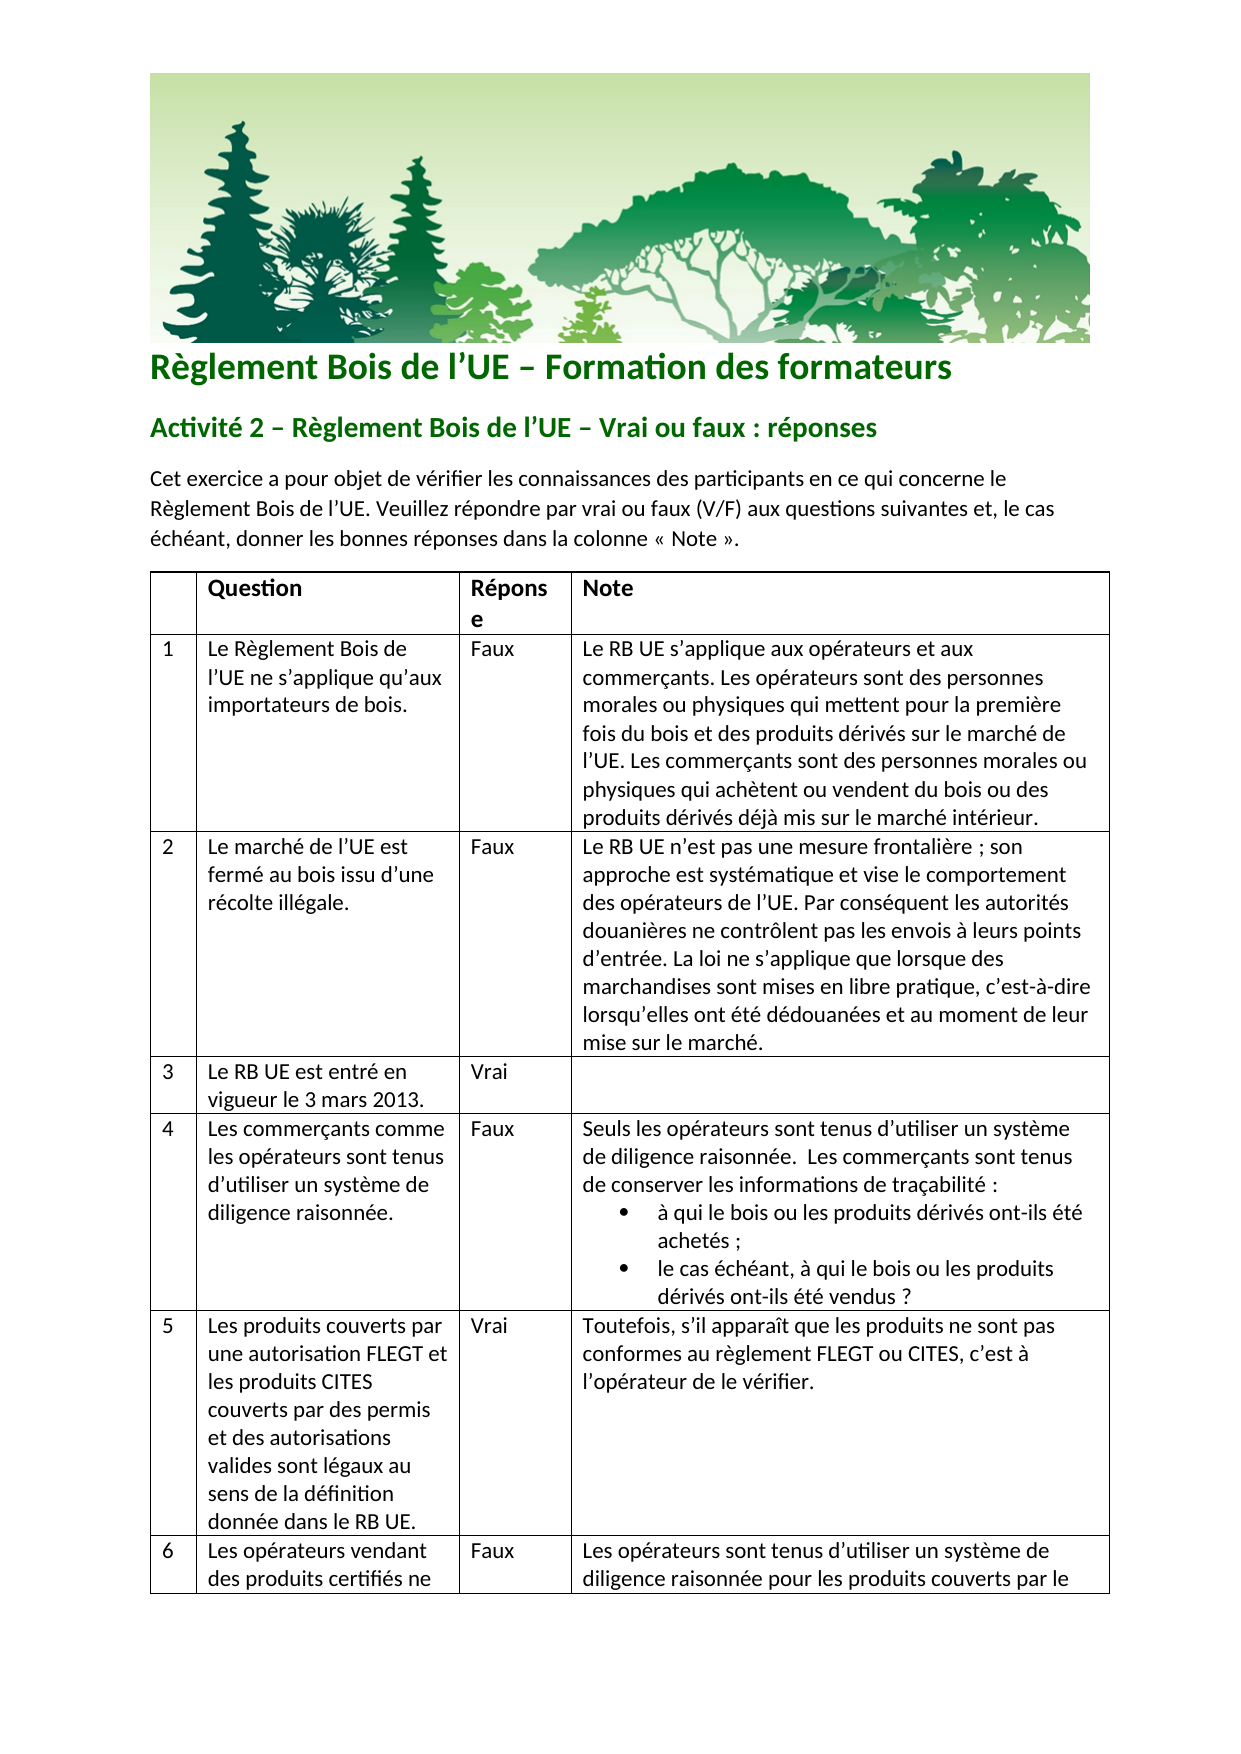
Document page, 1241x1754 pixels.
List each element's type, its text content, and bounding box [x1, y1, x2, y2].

table_cell Vrai [460, 1057, 571, 1113]
table_cell Le RB UE n’est pas une mesure frontalière ; son approche est systématique et vise le comportement des opérateurs de l’UE. Par conséquent les autorités douanières ne contrôlent pas les envois à leurs points d’entrée. La loi ne s’applique que lorsque des marchandises sont mises en libre pratique, c’est-à-dire lorsqu’elles ont été dédouanées et au moment de leur mise sur le marché. [572, 832, 1109, 1056]
table_cell 2 [151, 832, 196, 1056]
table_cell Le RB UE est entré en vigueur le 3 mars 2013. [197, 1057, 459, 1113]
table_cell 1 [151, 635, 196, 831]
table_cell 3 [151, 1057, 196, 1113]
table_cell Les commerçants comme les opérateurs sont tenus d’utiliser un système de diligence raisonnée. [197, 1114, 459, 1310]
table_cell Le Règlement Bois de l’UE ne s’applique qu’aux importateurs de bois. [197, 635, 459, 831]
table_header Réponse [460, 573, 571, 633]
table_cell Les produits couverts par une autorisation FLEGT et les produits CITES couverts par des permis et des autorisations valides sont légaux au sens de la définition donnée dans le RB UE. [197, 1311, 459, 1535]
text Cet exercice a pour objet de vérifier les connaissances des participants en ce qui concerne le Règlement Bois de l’UE. Veuillez répondre par vrai ou faux (V/F) aux questions suivantes et, le cas échéant, donner les bonnes réponses dans la colonne « Note ». [150, 464, 1090, 553]
text Activité 2 – Règlement Bois de l’UE – Vrai ou faux : réponses [150, 409, 1090, 445]
table_header [151, 573, 196, 633]
table_cell Le RB UE s’applique aux opérateurs et aux commerçants. Les opérateurs sont des personnes morales ou physiques qui mettent pour la première fois du bois et des produits dérivés sur le marché de l’UE. Les commerçants sont des personnes morales ou physiques qui achètent ou vendent du bois ou des produits dérivés déjà mis sur le marché intérieur. [572, 635, 1109, 831]
table_header Note [572, 573, 1109, 633]
table_cell 5 [151, 1311, 196, 1535]
picture [150, 73, 1090, 343]
table_cell Les opérateurs vendant des produits certifiés ne sont pas tenus d’appliquer un système de diligence raisonnée. [197, 1536, 459, 1592]
table_cell Faux [460, 832, 571, 1056]
table_cell Faux [460, 635, 571, 831]
table_header Question [197, 573, 459, 633]
table_cell Faux [460, 1536, 571, 1592]
text Règlement Bois de l’UE – Formation des formateurs [150, 343, 1090, 389]
table_cell Toutefois, s’il apparaît que les produits ne sont pas conformes au règlement FLEGT ou CITES, c’est à l’opérateur de le vérifier. [572, 1311, 1109, 1535]
table_cell 6 [151, 1536, 196, 1592]
table_cell 4 [151, 1114, 196, 1310]
table_cell Faux [460, 1114, 571, 1310]
table_cell Le marché de l’UE est fermé au bois issu d’une récolte illégale. [197, 832, 459, 1056]
table_cell Vrai [460, 1311, 571, 1535]
table_cell Seuls les opérateurs sont tenus d’utiliser un système de diligence raisonnée. Les commerçants sont tenus de conserver les informations de traçabilité : à qui le bois ou les produits dérivés ont-ils été achetés ; le cas échéant, à qui le bois ou les produits dérivés ont-ils été vendus ? [572, 1114, 1109, 1310]
table_cell [572, 1057, 1109, 1113]
